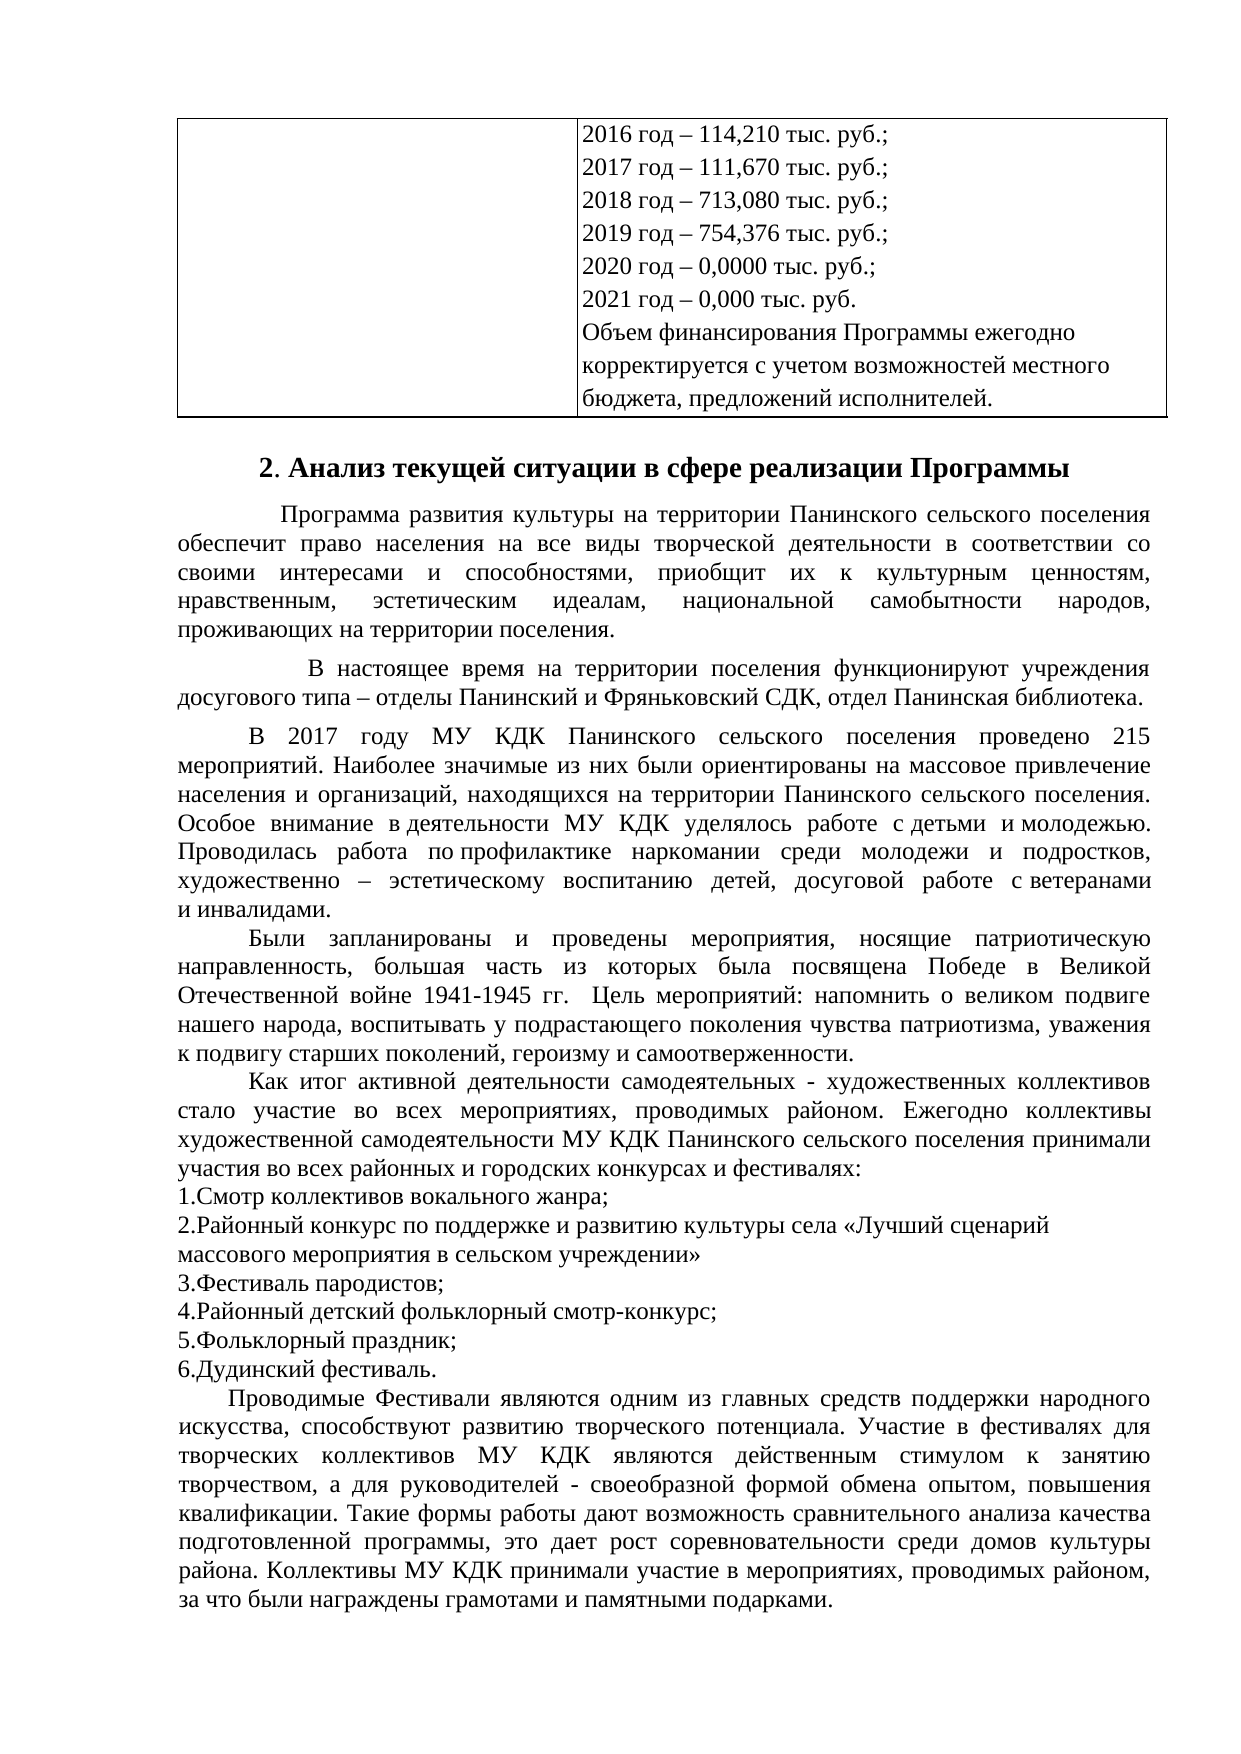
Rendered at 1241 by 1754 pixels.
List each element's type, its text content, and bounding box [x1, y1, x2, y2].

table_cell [178, 119, 577, 416]
text Были запланированы и проведены мероприятия, носящие патриотическую направленность, большая часть из которых была посвящена Победе в Великой Отечественной войне 1941-1945 гг. Цель мероприятий: напомнить о великом подвиге нашего народа, воспитывать у подрастающего поколения чувства патриотизма, уважения к подвигу старших поколений, героизму и самоотверженности. [177, 923, 1152, 1066]
list 3.Фестиваль пародистов; [177, 1268, 1152, 1296]
list Проводимые Фестивали являются одним из главных средств поддержки народного искусства, способствуют развитию творческого потенциала. Участие в фестивалях для творческих коллективов МУ КДК являются действенным стимулом к занятию творчеством, а для руководителей - своеобразной формой обмена опытом, повышения квалификации. Такие формы работы дают возможность сравнительного анализа качества подготовленной программы, это дает рост соревновательности среди домов культуры района. Коллективы МУ КДК принимали участие в мероприятиях, проводимых районом, за что были награждены грамотами и памятными подарками. [178, 1383, 1152, 1613]
text В настоящее время на территории поселения функционируют учреждения досугового типа – отделы Панинский и Фряньковский СДК, отдел Панинская библиотека. [177, 653, 1152, 711]
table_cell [578, 119, 1166, 416]
text В 2017 году МУ КДК Панинского сельского поселения проведено 215 мероприятий. Наиболее значимые из них были ориентированы на массовое привлечение населения и организаций, находящихся на территории Панинского сельского поселения. Особое внимание в деятельности МУ КДК уделялось работе с детьми и молодежью. Проводилась работа по профилактике наркомании среди молодежи и подростков, художественно – эстетическому воспитанию детей, досуговой работе с ветеранами и инвалидами. [177, 721, 1152, 923]
text Программа развития культуры на территории Панинского сельского поселения обеспечит право населения на все виды творческой деятельности в соответствии со своими интересами и способностями, приобщит их к культурным ценностям, нравственным, эстетическим идеалам, национальной самобытности народов, проживающих на территории поселения. [177, 499, 1152, 643]
text Как итог активной деятельности самодеятельных - художественных коллективов стало участие во всех мероприятиях, проводимых районом. Ежегодно коллективы художественной самодеятельности МУ КДК Панинского сельского поселения принимали участия во всех районных и городских конкурсах и фестивалях: [177, 1066, 1152, 1181]
text 4.Районный детский фольклорный смотр-конкурс; [177, 1296, 1152, 1325]
text 5.Фольклорный праздник; [177, 1325, 1152, 1354]
list 2.Районный конкурс по поддержке и развитию культуры села «Лучший сценарий массового мероприятия в сельском учреждении» [177, 1210, 1152, 1268]
text 2. Анализ текущей ситуации в сфере реализации Программы [177, 450, 1152, 484]
text 1.Смотр коллективов вокального жанра; [177, 1181, 1152, 1210]
list 6.Дудинский фестиваль. [177, 1354, 1152, 1383]
